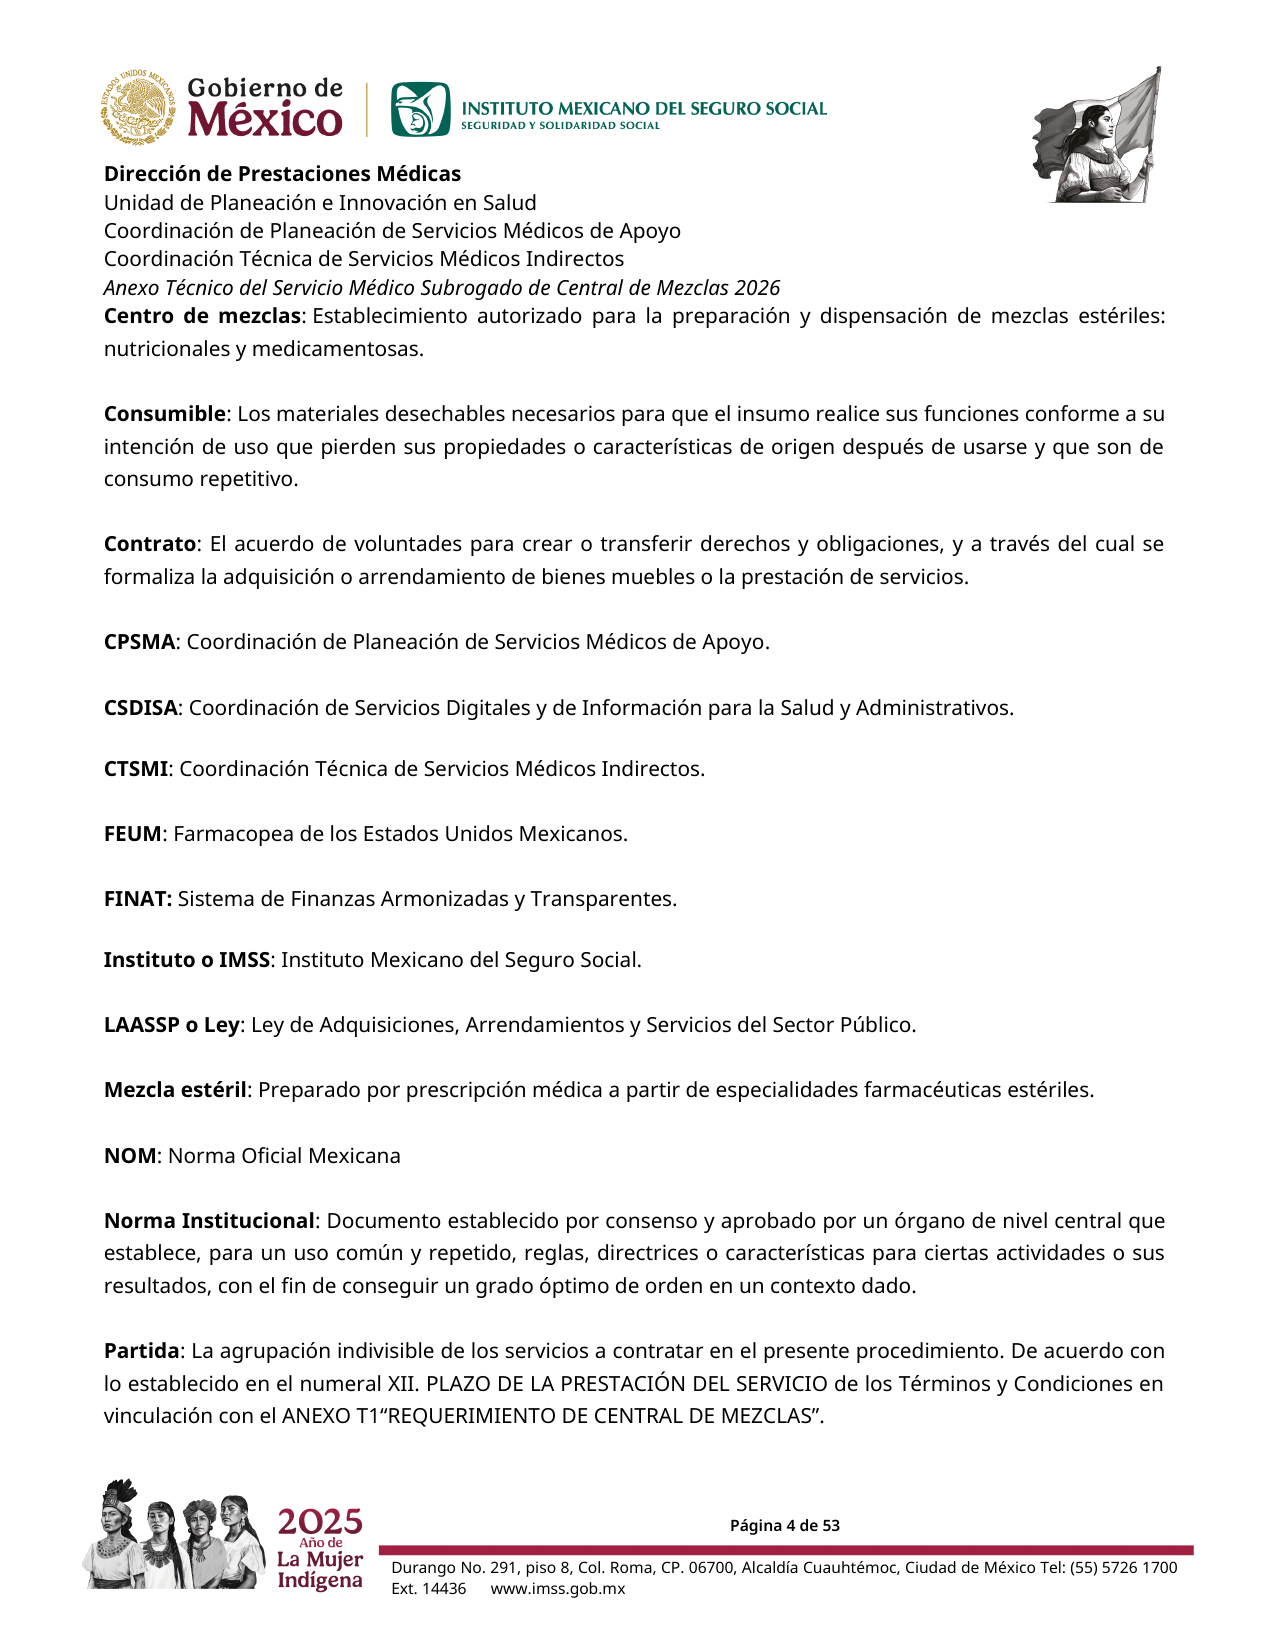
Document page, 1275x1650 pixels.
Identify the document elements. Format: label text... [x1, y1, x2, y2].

text Mezcla estéril: Preparado por prescripción médica a partir de especialidades farmacéuticas estériles. [103, 1076, 1167, 1104]
picture [34, 2, 1235, 210]
picture [425, 200, 432, 209]
picture [6, 1463, 1267, 1604]
text Centro de mezclas: Establecimiento autorizado para la preparación y dispensación de mezclas estériles: nutricionales y medicamentosas. [103, 301, 1167, 362]
text Partida: La agrupación indivisible de los servicios a contratar en el presente procedimiento. De acuerdo con lo establecido en el numeral XII. PLAZO DE LA PRESTACIÓN DEL SERVICIO de los Términos y Condiciones en vinculación con el ANEXO T1“REQUERIMIENTO DE CENTRAL DE MEZCLAS”. [103, 1336, 1167, 1430]
text FEUM: Farmacopea de los Estados Unidos Mexicanos. [103, 819, 1167, 847]
text Instituto o IMSS: Instituto Mexicano del Seguro Social. [103, 945, 1167, 973]
picture [438, 200, 443, 210]
text Contrato: El acuerdo de voluntades para crear o transferir derechos y obligaciones, y a través del cual se formaliza la adquisición o arrendamiento de bienes muebles o la prestación de servicios. [103, 529, 1167, 591]
text NOM: Norma Oficial Mexicana [103, 1141, 1167, 1169]
picture [374, 200, 381, 209]
text CPSMA: Coordinación de Planeación de Servicios Médicos de Apoyo. [103, 627, 1167, 656]
text Norma Institucional: Documento establecido por consenso y aprobado por un órgano de nivel central que establece, para un uso común y repetido, reglas, directrices o características para ciertas actividades o sus resultados, con el fin de conseguir un grado óptimo de orden en un contexto dado. [103, 1206, 1167, 1299]
text CSDISA: Coordinación de Servicios Digitales y de Información para la Salud y Administrativos. [103, 693, 1167, 721]
text FINAT: Sistema de Finanzas Armonizadas y Transparentes. [103, 884, 1167, 912]
picture [243, 200, 248, 210]
text LAASSP o Ley: Ley de Adquisiciones, Arrendamientos y Servicios del Sector Público. [103, 1010, 1167, 1039]
picture [122, 200, 127, 210]
text CTSMI: Coordinación Técnica de Servicios Médicos Indirectos. [103, 754, 1167, 782]
picture [307, 200, 312, 210]
picture [350, 200, 355, 210]
picture [468, 200, 473, 210]
picture [363, 200, 368, 210]
picture [294, 200, 301, 209]
text Consumible: Los materiales desechables necesarios para que el insumo realice sus funciones conforme a su intención de uso que pierden sus propiedades o características de origen después de usarse y que son de consumo repetitivo. [103, 399, 1167, 493]
